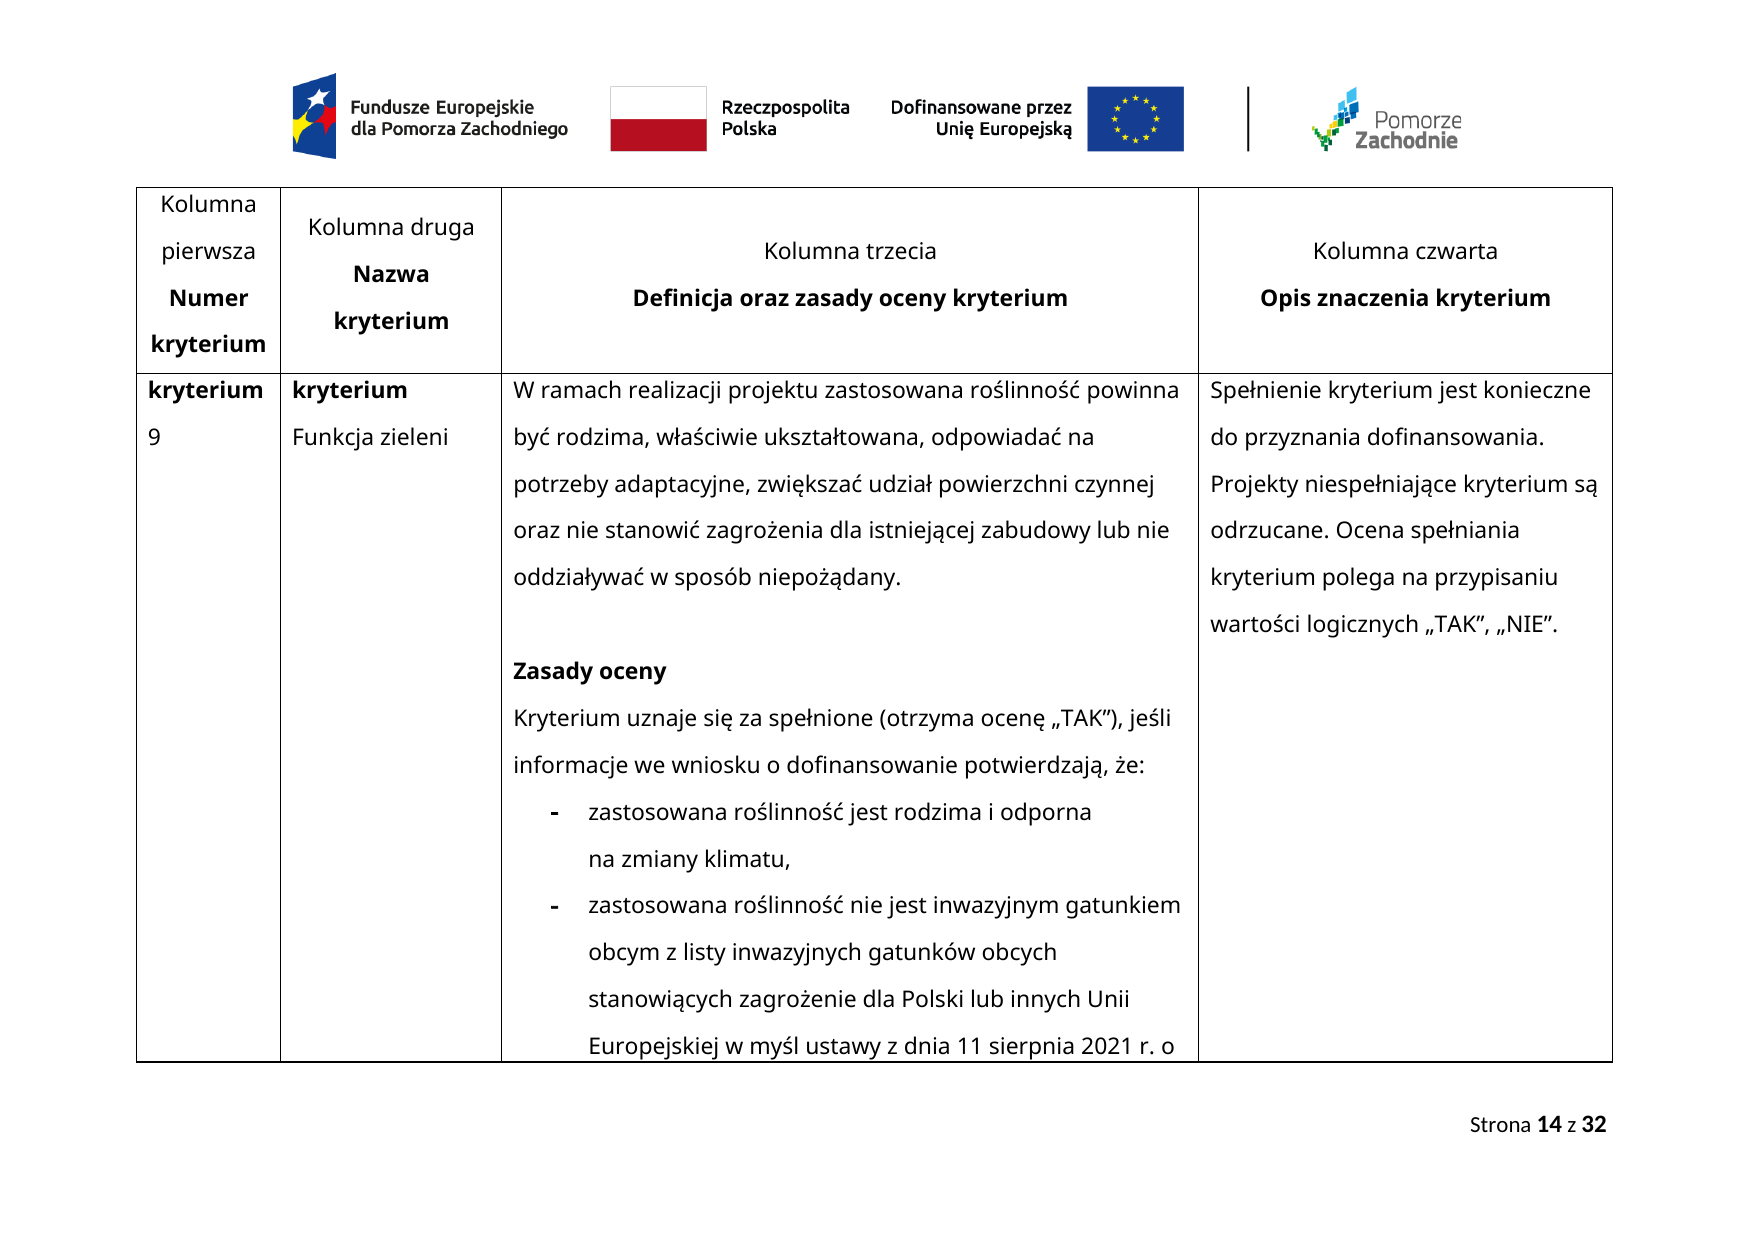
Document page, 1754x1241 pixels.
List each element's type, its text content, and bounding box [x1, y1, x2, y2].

table_cell Definicja kryterium W ramach realizacji projektu zastosowana roślinność powinna być rodzima, właściwie ukształtowana, odpowiadać na potrzeby adaptacyjne, zwiększać udział powierzchni czynnej oraz nie stanowić zagrożenia dla istniejącej zabudowy lub nie oddziaływać w sposób niepożądany. Zasady oceny Kryterium uznaje się za spełnione (otrzyma ocenę „TAK”), jeśli informacje we wniosku o dofinansowanie potwierdzają, że: zastosowana roślinność jest rodzima i odporna na zmiany klimatu, zastosowana roślinność nie jest inwazyjnym gatunkiem obcym z listy inwazyjnych gatunków obcych stanowiących zagrożenie dla Polski lub innych Unii Europejskiej w myśl ustawy z dnia 11 sierpnia 2021 r. o gatunkach obcych oraz rozporządzenia Rady Ministrów z dnia 9 grudnia 2022 r. ws listy inwazyjnych gatunków obcych stwarzających zagrożenie dla Unii i listy inwazyjnych gatunków obcych stwarzających zagrożenie dla Polski, działań zaradczych oraz środków mających na celu przywrócenie naturalnego stanu ekosystemów, zastosowana roślinność nie stanowi zagrożenia dla istniejącej zabudowy, zastosowana roślinność odpowiada na potrzeby adaptacyjne. Kryterium uznaje się za niespełnione (otrzyma ocenę „NIE”), jeżeli powyższe warunki nie są spełnione. [502, 374, 1198, 1061]
table_cell Nazwa kryterium Funkcja zieleni [281, 374, 501, 1061]
table_header Kolumna czwarta Opis znaczenia kryterium [1199, 188, 1612, 373]
table_header Kolumna druga Nazwa kryterium [281, 188, 501, 373]
table_cell Opis znaczenia kryterium Spełnienie kryterium jest konieczne do przyznania dofinansowania. Projekty niespełniające kryterium są odrzucane. Ocena spełniania kryterium polega na przypisaniu wartości logicznych „TAK”, „NIE”. [1199, 374, 1612, 1061]
table_cell Numer kryterium 9 [137, 374, 280, 1061]
table_header Kolumna trzecia Definicja oraz zasady oceny kryterium [502, 188, 1198, 373]
table_header Kolumna pierwsza Numer kryterium [137, 188, 280, 373]
picture [292, 73, 1462, 159]
